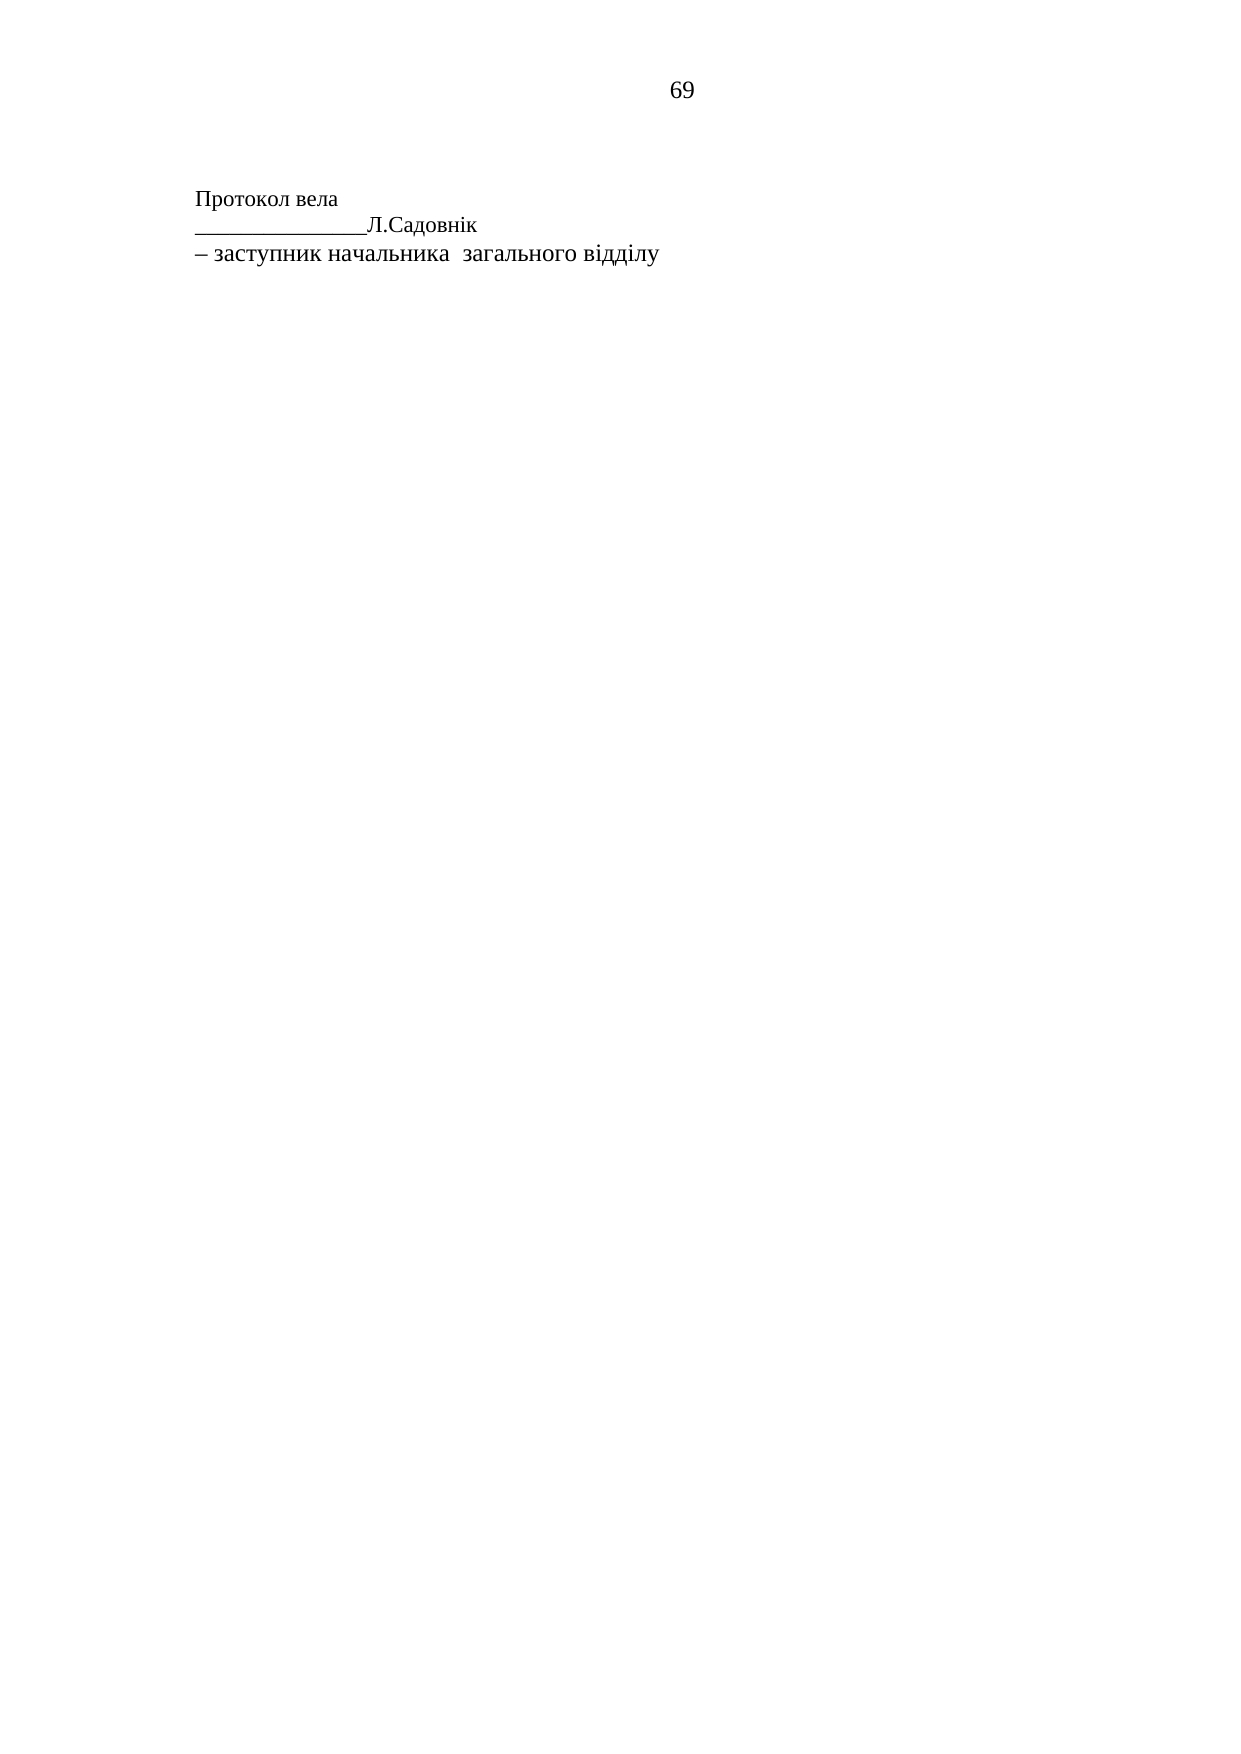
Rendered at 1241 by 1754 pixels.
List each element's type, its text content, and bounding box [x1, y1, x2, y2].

text _______________Л.Садовнік [195, 212, 1169, 238]
text – заступник начальника загального відділу [195, 238, 1169, 267]
text Протокол вела [195, 185, 1169, 212]
